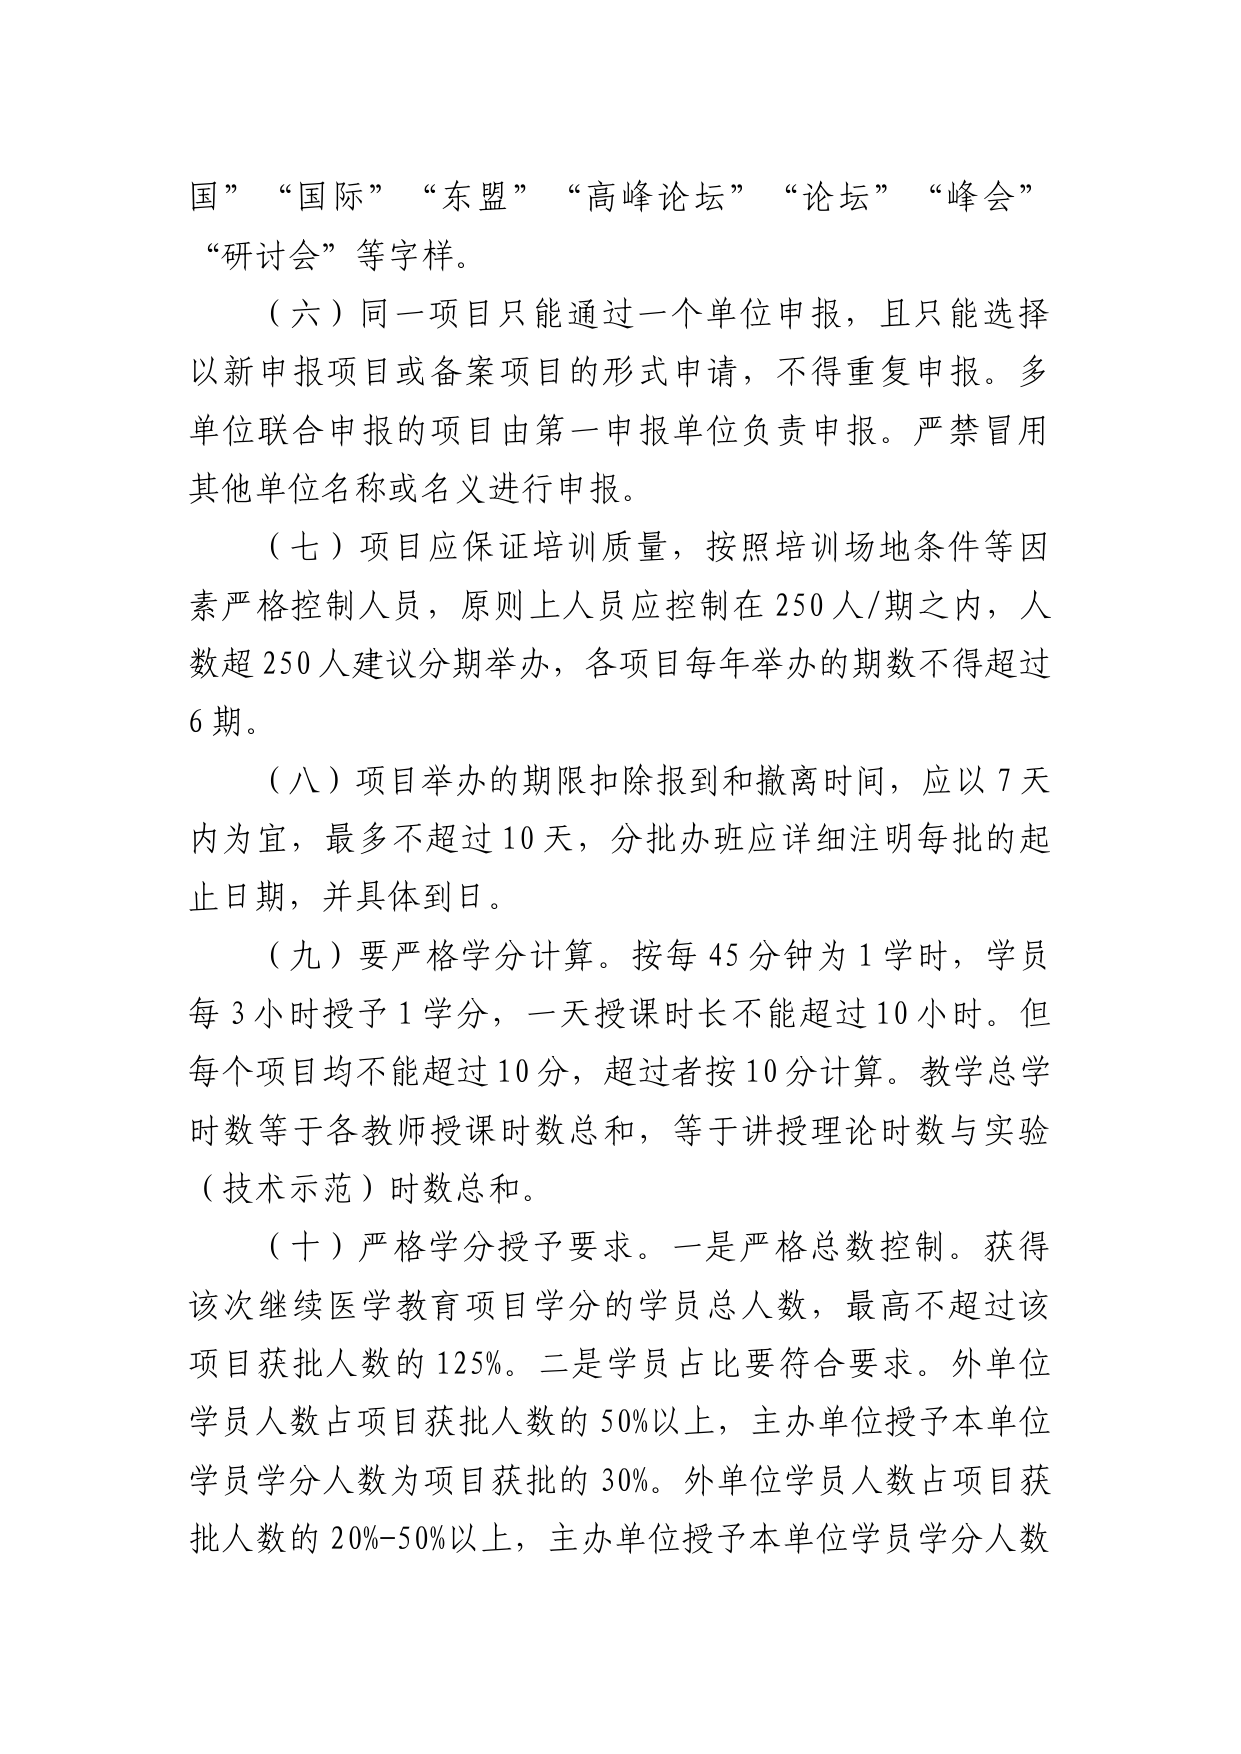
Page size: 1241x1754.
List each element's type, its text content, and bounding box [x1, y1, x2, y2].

text （七）项目应保证培训质量，按照培训场地条件等因素严格控制人员，原则上人员应控制在250人/期之内，人数超250人建议分期举办，各项目每年举办的期数不得超过6期。 [187, 512, 1053, 745]
text （六）同一项目只能通过一个单位申报，且只能选择以新申报项目或备案项目的形式申请，不得重复申报。多单位联合申报的项目由第一申报单位负责申报。严禁冒用其他单位名称或名义进行申报。 [187, 279, 1053, 512]
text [187, 1212, 1053, 1562]
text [187, 162, 1053, 279]
text （八）项目举办的期限扣除报到和撤离时间，应以7天内为宜，最多不超过10天，分批办班应详细注明每批的起止日期，并具体到日。 [187, 745, 1053, 920]
text （九）要严格学分计算。按每45分钟为1学时，学员每3小时授予1学分，一天授课时长不能超过10小时。但每个项目均不能超过10分，超过者按10分计算。教学总学时数等于各教师授课时数总和，等于讲授理论时数与实验（技术示范）时数总和。 [187, 920, 1053, 1212]
